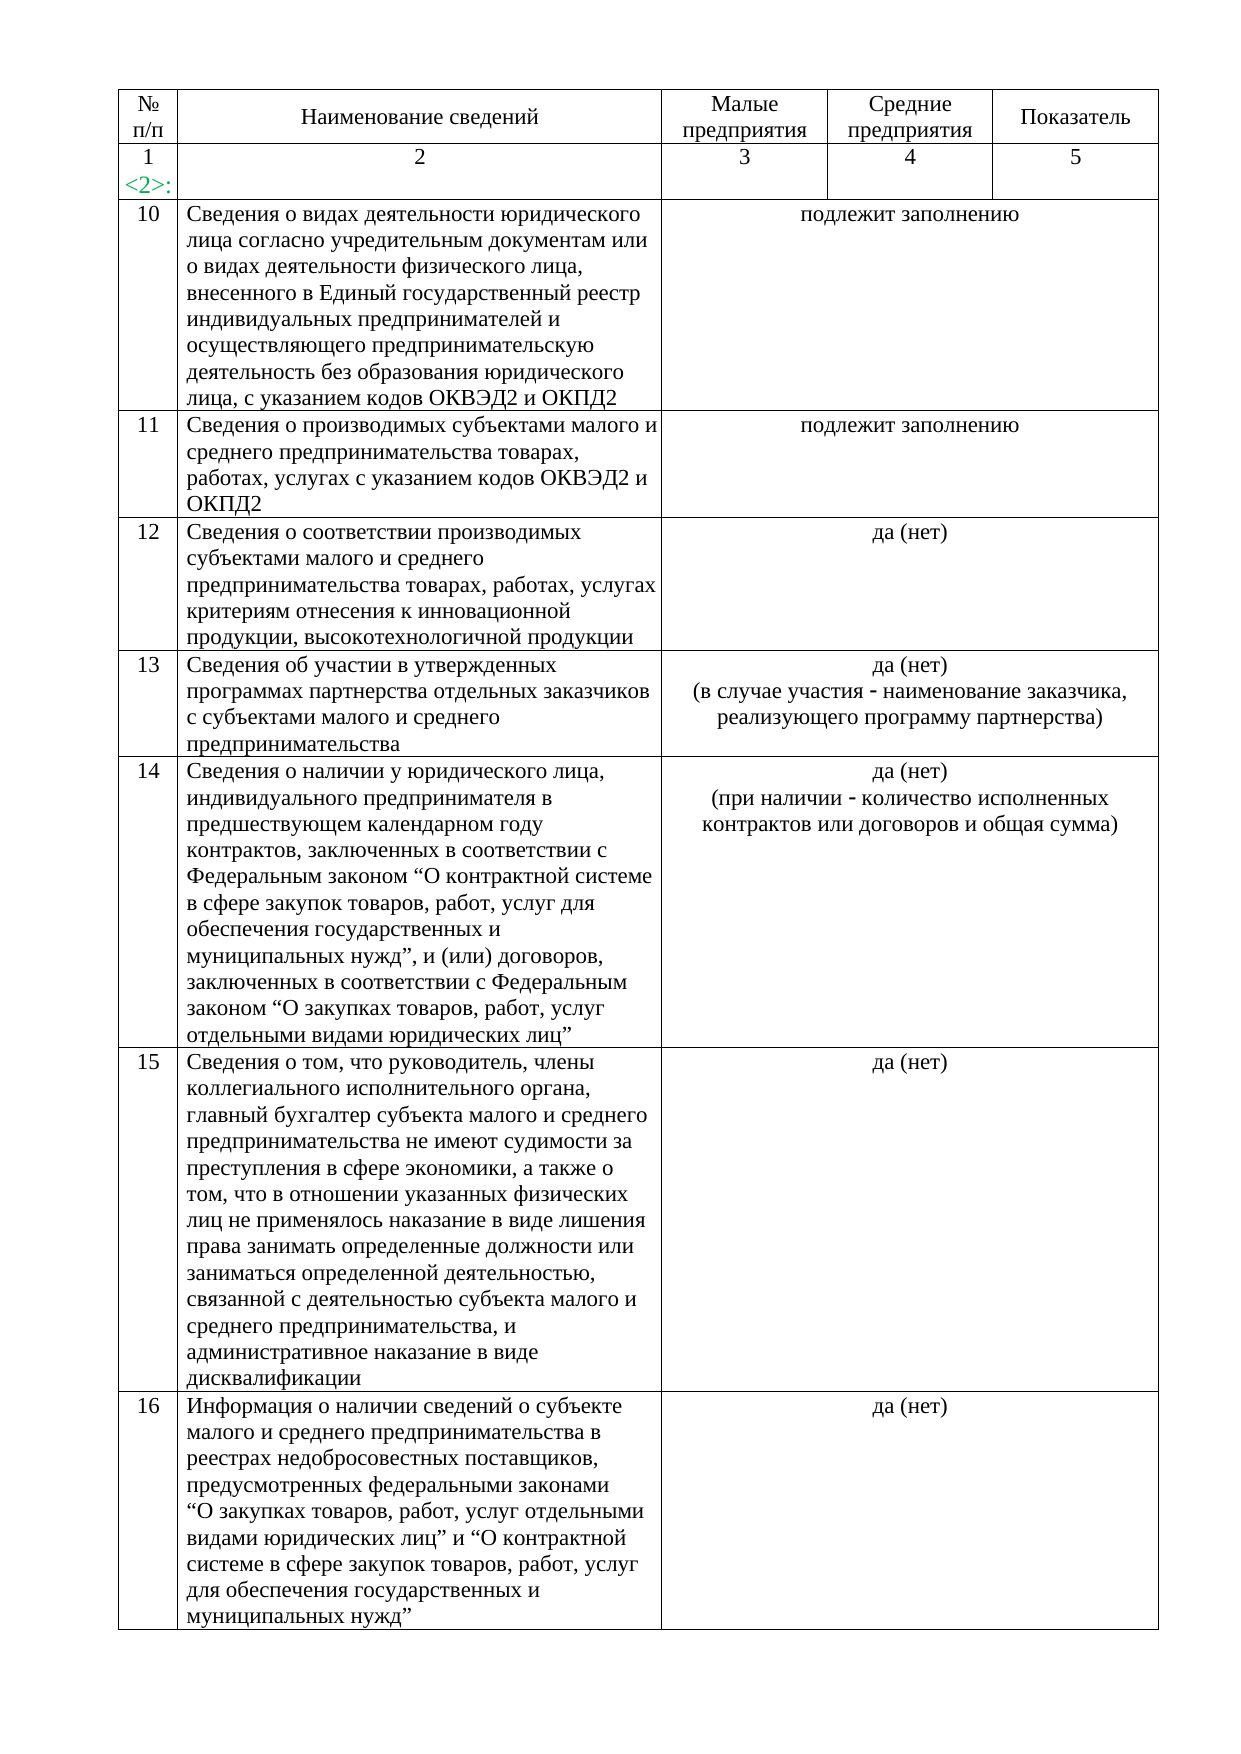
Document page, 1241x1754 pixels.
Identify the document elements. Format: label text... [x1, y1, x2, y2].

table_cell да (нет) [662, 1392, 1158, 1629]
table_cell 12 [119, 518, 177, 650]
table_header Средние предприятия [828, 90, 992, 142]
table_cell Сведения о том, что руководитель, члены коллегиального исполнительного органа, главный бухгалтер субъекта малого и среднего предпринимательства не имеют судимости за преступления в сфере экономики, а также о том, что в отношении указанных физических лиц не применялось наказание в виде лишения права занимать определенные должности или заниматься определенной деятельностью, связанной с деятельностью субъекта малого и среднего предпринимательства, и административное наказание в виде дисквалификации [178, 1048, 661, 1391]
table_cell 5 [993, 144, 1158, 198]
table_cell подлежит заполнению [662, 200, 1158, 410]
table_cell подлежит заполнению [662, 411, 1158, 517]
table_cell Информация о наличии сведений о субъекте малого и среднего предпринимательства в реестрах недобросовестных поставщиков, предусмотренных федеральными законами “О закупках товаров, работ, услуг отдельными видами юридических лиц” и “О контрактной системе в сфере закупок товаров, работ, услуг для обеспечения государственных и муниципальных нужд” [178, 1392, 661, 1629]
table_header Малые предприятия [662, 90, 827, 142]
table_header Показатель [993, 90, 1158, 142]
table_cell 13 [119, 651, 177, 756]
table_cell 2 [178, 144, 661, 198]
table_cell Сведения о наличии у юридического лица, индивидуального предпринимателя в предшествующем календарном году контрактов, заключенных в соответствии с Федеральным законом “О контрактной системе в сфере закупок товаров, работ, услуг для обеспечения государственных и муниципальных нужд”, и (или) договоров, заключенных в соответствии с Федеральным законом “О закупках товаров, работ, услуг отдельными видами юридических лиц” [178, 757, 661, 1047]
table_header Наименование сведений [178, 90, 661, 142]
table_cell да (нет) [662, 518, 1158, 650]
table_cell 11 [119, 411, 177, 517]
table_cell 3 [662, 144, 827, 198]
table_cell 1 <2>: [119, 144, 177, 198]
table_cell Сведения о соответствии производимых субъектами малого и среднего предпринимательства товарах, работах, услугах критериям отнесения к инновационной продукции, высокотехнологичной продукции [178, 518, 661, 650]
table_cell 14 [119, 757, 177, 1047]
table_header № п/п [119, 90, 177, 142]
table_cell Сведения об участии в утвержденных программах партнерства отдельных заказчиков с субъектами малого и среднего предпринимательства [178, 651, 661, 756]
table_cell да (нет) (при наличии количество исполненных контрактов или договоров и общая сумма) [662, 757, 1158, 1047]
table_cell Сведения о производимых субъектами малого и среднего предпринимательства товарах, работах, услугах с указанием кодов ОКВЭД2 и ОКПД2 [178, 411, 661, 517]
table_cell 10 [119, 200, 177, 410]
table_cell да (нет) [662, 1048, 1158, 1391]
table_cell 15 [119, 1048, 177, 1391]
table_cell Сведения о видах деятельности юридического лица согласно учредительным документам или о видах деятельности физического лица, внесенного в Единый государственный реестр индивидуальных предпринимателей и осуществляющего предпринимательскую деятельность без образования юридического лица, с указанием кодов ОКВЭД2 и ОКПД2 [178, 200, 661, 410]
table_cell да (нет) (в случае участия наименование заказчика, реализующего программу партнерства) [662, 651, 1158, 756]
table_cell 4 [828, 144, 992, 198]
table_cell 16 [119, 1392, 177, 1629]
